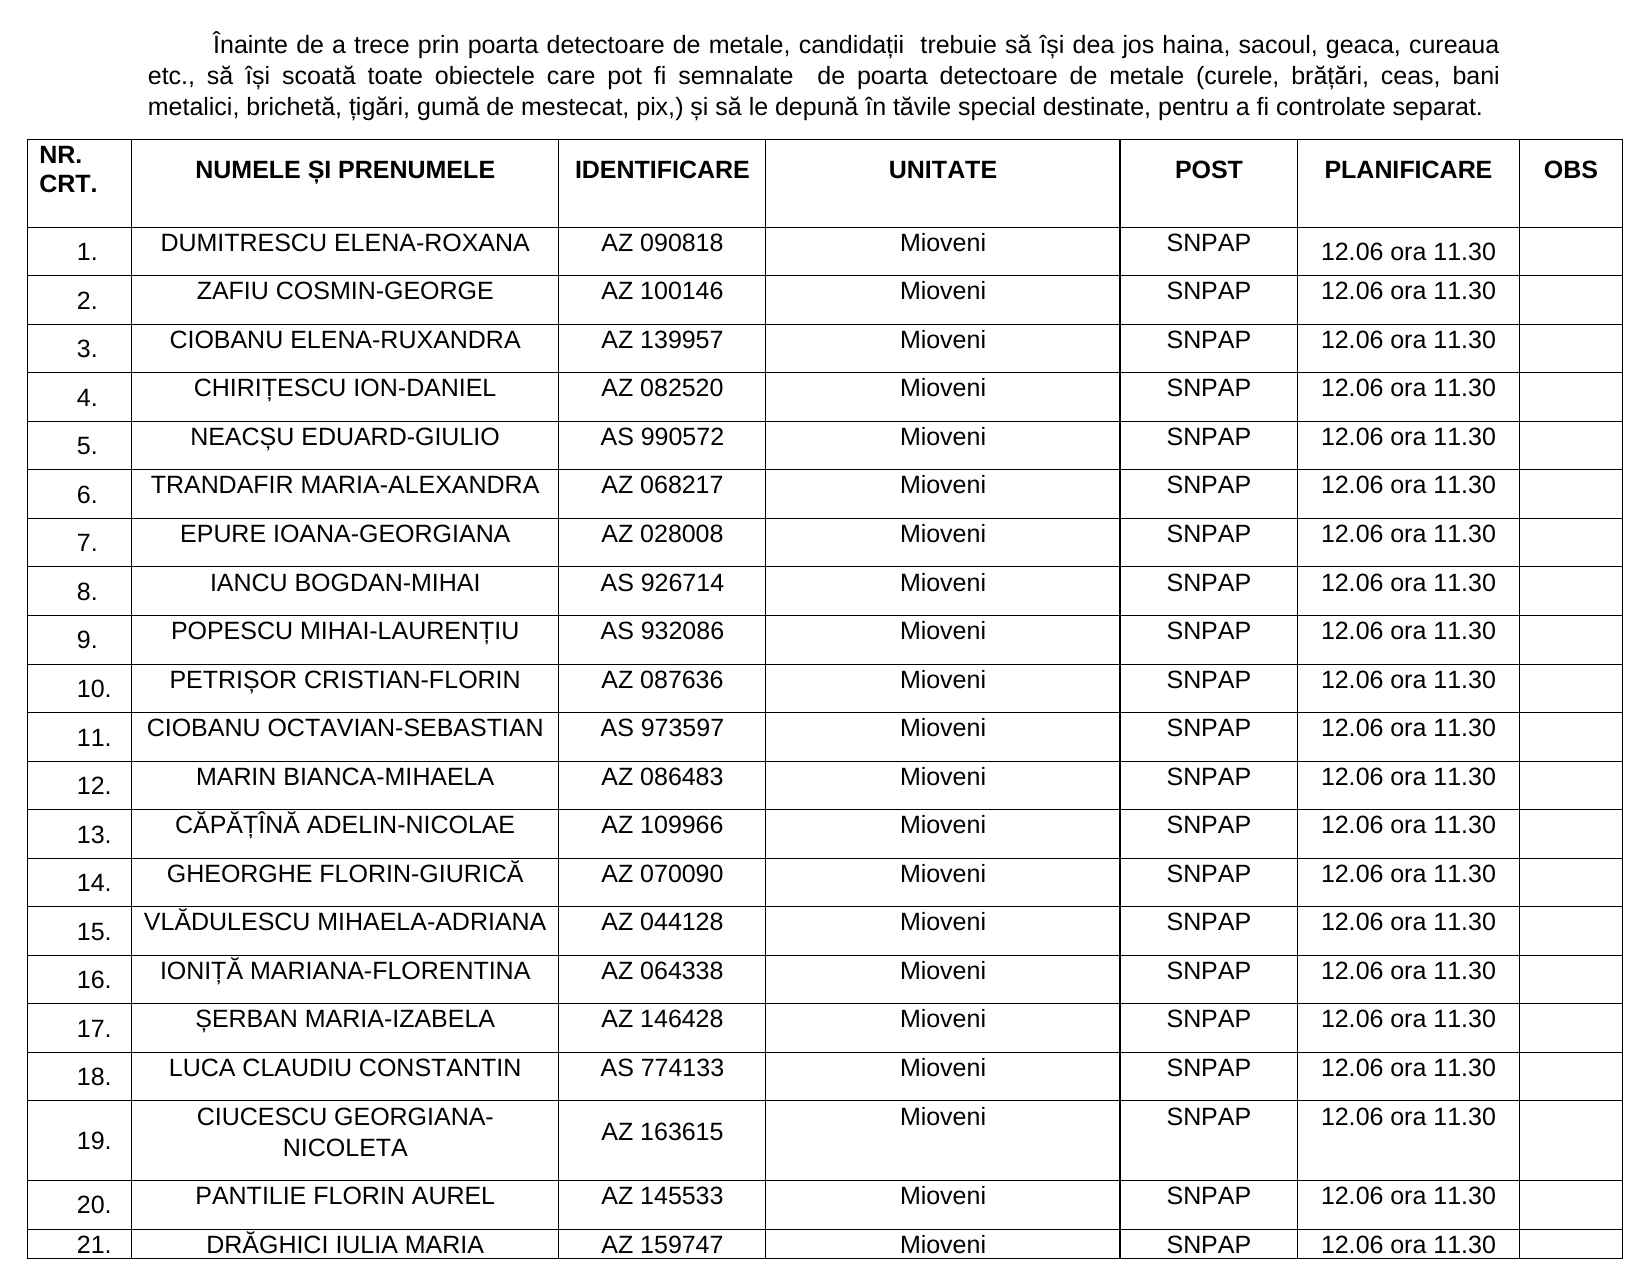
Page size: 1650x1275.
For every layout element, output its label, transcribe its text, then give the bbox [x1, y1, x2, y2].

table_cell AS 774133 [559, 1053, 765, 1100]
table_cell Mioveni [766, 519, 1119, 566]
table_cell CHIRIȚESCU ION-DANIEL [132, 373, 558, 421]
table_cell 12.06 ora 11.30 [1298, 907, 1519, 955]
table_cell MARIN BIANCA-MIHAELA [132, 762, 558, 809]
table_cell CIOBANU ELENA-RUXANDRA [132, 325, 558, 372]
table_cell Mioveni [766, 762, 1119, 809]
table_cell [1520, 325, 1622, 372]
table_cell [28, 470, 131, 518]
table_cell AZ 100146 [559, 276, 765, 324]
table_cell [1520, 665, 1622, 712]
table_cell 12.06 ora 11.30 [1298, 713, 1519, 761]
table_cell AZ 082520 [559, 373, 765, 421]
table_cell [1520, 422, 1622, 469]
table_cell AS 990572 [559, 422, 765, 469]
table_cell [28, 762, 131, 809]
table_cell 12.06 ora 11.30 [1298, 1004, 1519, 1052]
table_cell SNPAP [1121, 956, 1297, 1003]
table_cell SNPAP [1121, 1181, 1297, 1228]
table_cell GHEORGHE FLORIN-GIURICĂ [132, 859, 558, 906]
table_cell DUMITRESCU ELENA-ROXANA [132, 228, 558, 275]
table_cell [1520, 762, 1622, 809]
table_cell [28, 1181, 131, 1228]
table_cell Mioveni [766, 325, 1119, 372]
table_cell AZ 139957 [559, 325, 765, 372]
table_cell AZ 086483 [559, 762, 765, 809]
table_cell Mioveni [766, 1053, 1119, 1100]
table_cell AS 973597 [559, 713, 765, 761]
table_cell SNPAP [1121, 325, 1297, 372]
table_cell 12.06 ora 11.30 [1298, 616, 1519, 663]
table_cell AS 926714 [559, 567, 765, 615]
table_cell 12.06 ora 11.30 [1298, 325, 1519, 372]
table_cell AZ 064338 [559, 956, 765, 1003]
table_cell AZ 159747 [559, 1230, 765, 1258]
table_cell [1520, 567, 1622, 615]
table_cell Mioveni [766, 228, 1119, 275]
table_header UNITATE [766, 140, 1119, 227]
table_cell SNPAP [1121, 276, 1297, 324]
table_cell [1520, 373, 1622, 421]
table_cell [28, 519, 131, 566]
table_cell [28, 713, 131, 761]
table_cell SNPAP [1121, 616, 1297, 663]
table_cell 12.06 ora 11.30 [1298, 276, 1519, 324]
table_cell [1520, 1053, 1622, 1100]
table_cell NEACȘU EDUARD-GIULIO [132, 422, 558, 469]
table_cell AZ 090818 [559, 228, 765, 275]
table_cell [1520, 713, 1622, 761]
table_cell [1520, 1101, 1622, 1180]
table_cell AZ 145533 [559, 1181, 765, 1228]
table_cell SNPAP [1121, 373, 1297, 421]
table_cell [28, 1101, 131, 1180]
table_cell SNPAP [1121, 1230, 1297, 1258]
table_cell Mioveni [766, 373, 1119, 421]
table_cell SNPAP [1121, 1004, 1297, 1052]
table_cell [28, 859, 131, 906]
table_cell [1520, 1004, 1622, 1052]
table_cell [1520, 859, 1622, 906]
table_header OBS [1520, 140, 1622, 227]
table_cell Mioveni [766, 1230, 1119, 1258]
table_cell Mioveni [766, 276, 1119, 324]
table_cell Mioveni [766, 1004, 1119, 1052]
table_cell IONIȚĂ MARIANA-FLORENTINA [132, 956, 558, 1003]
table_cell POPESCU MIHAI-LAURENȚIU [132, 616, 558, 663]
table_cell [132, 1230, 558, 1258]
table_cell [1520, 228, 1622, 275]
table_cell Mioveni [766, 907, 1119, 955]
table_header NUMELE ȘI PRENUMELE [132, 140, 558, 227]
table_cell IANCU BOGDAN-MIHAI [132, 567, 558, 615]
table_cell SNPAP [1121, 810, 1297, 858]
table_cell LUCA CLAUDIU CONSTANTIN [132, 1053, 558, 1100]
table_cell [28, 422, 131, 469]
table_cell ȘERBAN MARIA-IZABELA [132, 1004, 558, 1052]
table_cell [28, 325, 131, 372]
table_cell SNPAP [1121, 422, 1297, 469]
table_cell [28, 616, 131, 663]
table_cell CĂPĂȚÎNĂ ADELIN-NICOLAE [132, 810, 558, 858]
table_cell 12.06 ora 11.30 [1298, 228, 1519, 275]
table_cell [28, 907, 131, 955]
table_cell ZAFIU COSMIN-GEORGE [132, 276, 558, 324]
table_cell [1520, 1230, 1622, 1258]
table_cell [1520, 810, 1622, 858]
table_cell AZ 044128 [559, 907, 765, 955]
table_cell [1520, 907, 1622, 955]
table_cell [28, 228, 131, 275]
table_cell [1520, 1181, 1622, 1228]
table_cell SNPAP [1121, 1053, 1297, 1100]
table_cell Mioveni [766, 1101, 1119, 1180]
table_cell 12.06 ora 11.30 [1298, 762, 1519, 809]
table_cell CIUCESCU GEORGIANA-NICOLETA [132, 1101, 558, 1180]
table_cell Mioveni [766, 1181, 1119, 1228]
table_cell Mioveni [766, 470, 1119, 518]
table_cell SNPAP [1121, 665, 1297, 712]
table_cell AZ 070090 [559, 859, 765, 906]
table_cell [28, 567, 131, 615]
table_cell 12.06 ora 11.30 [1298, 956, 1519, 1003]
table_cell 12.06 ora 11.30 [1298, 422, 1519, 469]
table_cell AZ 087636 [559, 665, 765, 712]
table_cell 12.06 ora 11.30 [1298, 519, 1519, 566]
table_cell Mioveni [766, 859, 1119, 906]
table_cell SNPAP [1121, 762, 1297, 809]
table_cell AS 932086 [559, 616, 765, 663]
table_cell [28, 373, 131, 421]
table_cell 12.06 ora 11.30 [1298, 470, 1519, 518]
table_cell [1520, 956, 1622, 1003]
table_cell [1520, 470, 1622, 518]
table_cell 12.06 ora 11.30 [1298, 1053, 1519, 1100]
table_cell SNPAP [1121, 859, 1297, 906]
table_cell PANTILIE FLORIN AUREL [132, 1181, 558, 1228]
table_cell 12.06 ora 11.30 [1298, 567, 1519, 615]
table_cell [28, 276, 131, 324]
table_cell [1520, 276, 1622, 324]
table_cell 12.06 ora 11.30 [1298, 1230, 1519, 1258]
table_header POST [1121, 140, 1297, 227]
table_cell [28, 1053, 131, 1100]
table_cell SNPAP [1121, 1101, 1297, 1180]
table_cell CIOBANU OCTAVIAN-SEBASTIAN [132, 713, 558, 761]
table_cell [1520, 616, 1622, 663]
table_cell AZ 146428 [559, 1004, 765, 1052]
table_cell Mioveni [766, 956, 1119, 1003]
table_header PLANIFICARE [1298, 140, 1519, 227]
table_cell SNPAP [1121, 907, 1297, 955]
table_cell [28, 1004, 131, 1052]
table_header NR. CRT. [28, 140, 131, 227]
table_cell 12.06 ora 11.30 [1298, 373, 1519, 421]
text Înainte de a trece prin poarta detectoare de metale, candidații trebuie să își dea jos haina, sacoul, geaca, cureaua etc., să își scoată toate obiectele care pot fi semnalate de poarta detectoare de metale (curele, brățări, ceas, bani metalici, brichetă, țigări, gumă de mestecat, pix,) și să le depună în tăvile special destinate, pentru a fi controlate separat. [148, 29, 1502, 120]
table_cell Mioveni [766, 713, 1119, 761]
table_cell VLĂDULESCU MIHAELA-ADRIANA [132, 907, 558, 955]
table_cell Mioveni [766, 567, 1119, 615]
table_cell 12.06 ora 11.30 [1298, 1101, 1519, 1180]
table_cell AZ 028008 [559, 519, 765, 566]
table_cell AZ 163615 [559, 1101, 765, 1180]
table_cell TRANDAFIR MARIA-ALEXANDRA [132, 470, 558, 518]
table_cell Mioveni [766, 810, 1119, 858]
table_cell SNPAP [1121, 567, 1297, 615]
table_cell Mioveni [766, 665, 1119, 712]
table_cell SNPAP [1121, 470, 1297, 518]
table_cell AZ 068217 [559, 470, 765, 518]
table_cell Mioveni [766, 422, 1119, 469]
table_cell Mioveni [766, 616, 1119, 663]
table_cell [28, 956, 131, 1003]
table_cell [28, 665, 131, 712]
table_cell SNPAP [1121, 713, 1297, 761]
table_cell SNPAP [1121, 519, 1297, 566]
table_cell 12.06 ora 11.30 [1298, 810, 1519, 858]
table_cell [28, 810, 131, 858]
table_cell [28, 1230, 131, 1258]
table_header IDENTIFICARE [559, 140, 765, 227]
table_cell 12.06 ora 11.30 [1298, 1181, 1519, 1228]
table_cell [1520, 519, 1622, 566]
table_cell EPURE IOANA-GEORGIANA [132, 519, 558, 566]
table_cell PETRIȘOR CRISTIAN-FLORIN [132, 665, 558, 712]
table_cell 12.06 ora 11.30 [1298, 859, 1519, 906]
table_cell AZ 109966 [559, 810, 765, 858]
table_cell SNPAP [1121, 228, 1297, 275]
table_cell 12.06 ora 11.30 [1298, 665, 1519, 712]
